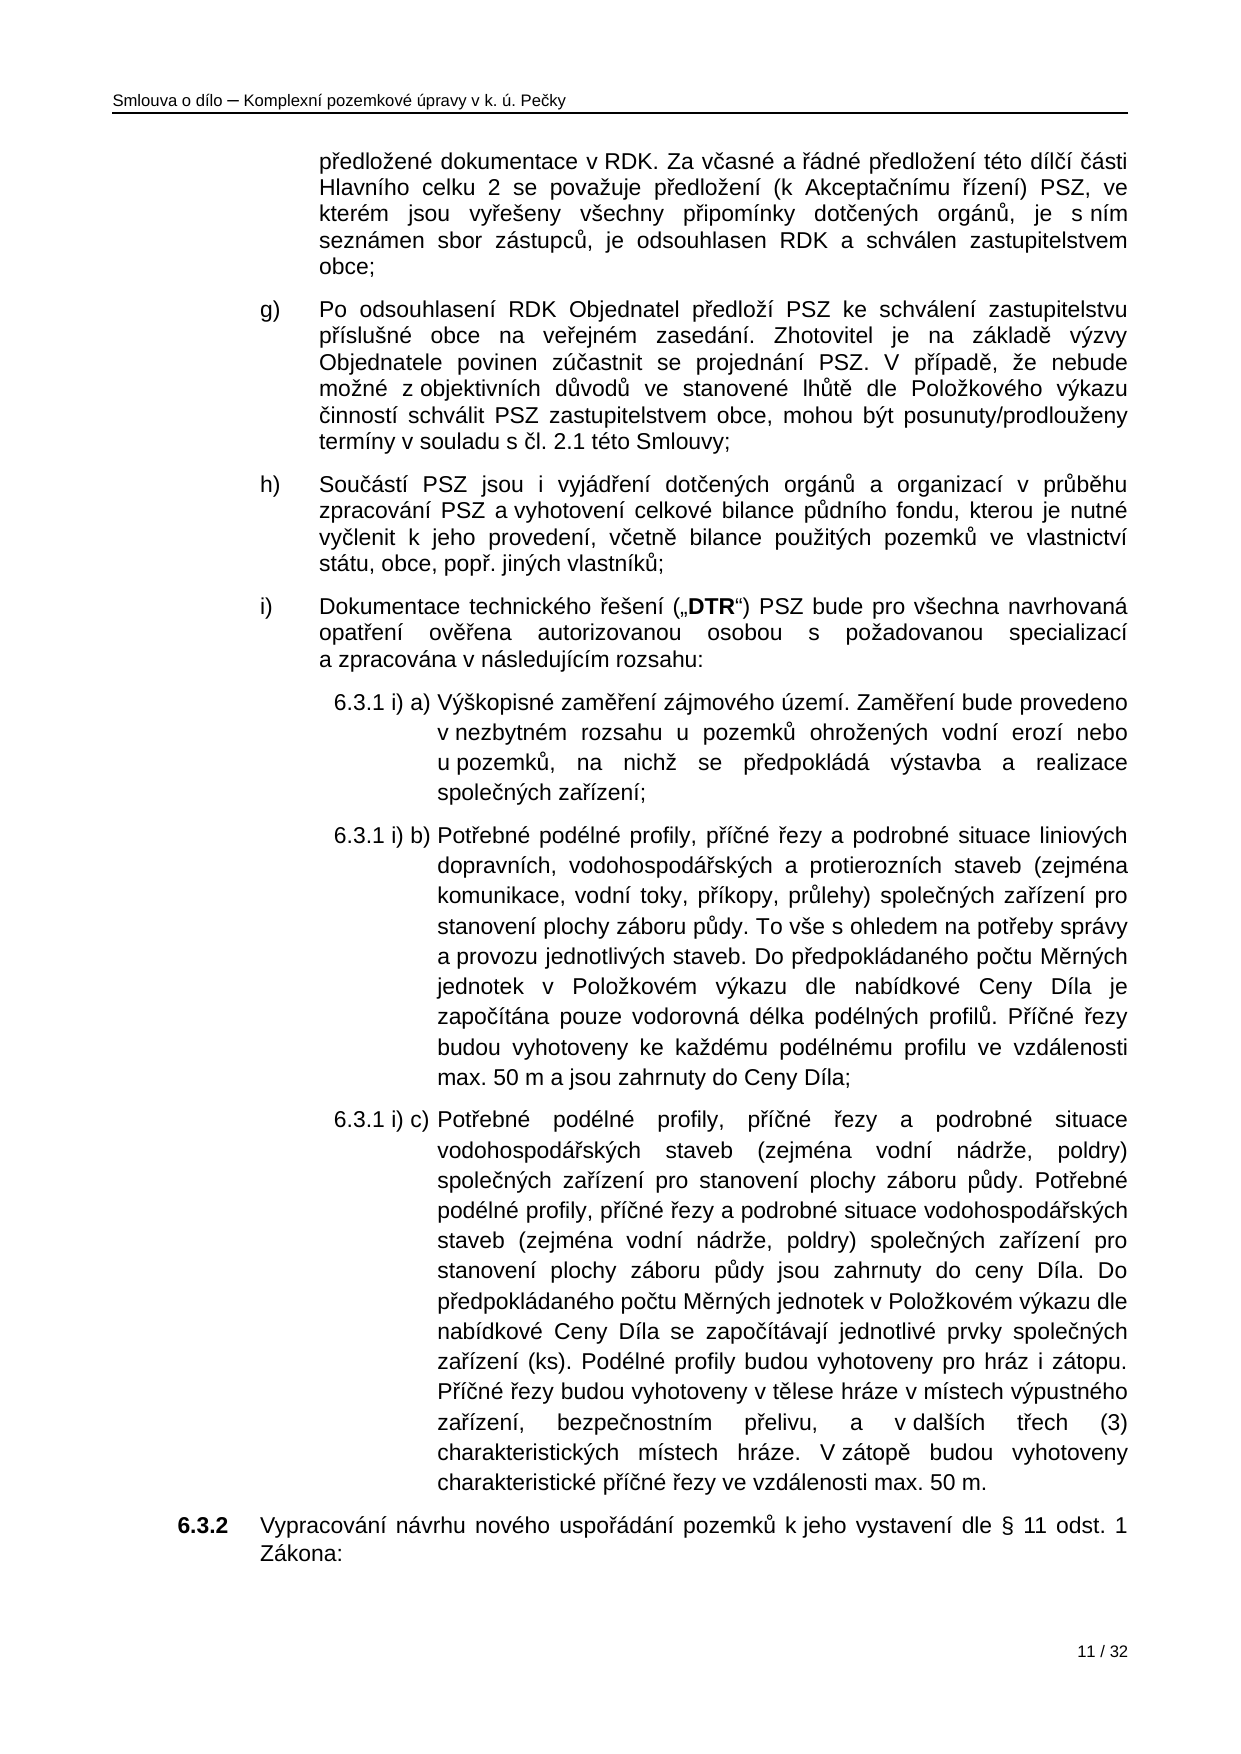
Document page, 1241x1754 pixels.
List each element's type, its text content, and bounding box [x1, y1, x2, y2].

list Potřebné podélné profily, příčné řezy a podrobné situace liniových dopravních, vodohospodářských a protierozních staveb (zejména komunikace, vodní toky, příkopy, průlehy) společných zařízení pro stanovení plochy záboru půdy. To vše s ohledem na potřeby správy a provozu jednotlivých staveb. Do předpokládaného počtu Měrných jednotek v Položkovém výkazu dle nabídkové Ceny Díla je započítána pouze vodorovná délka podélných profilů. Příčné řezy budou vyhotoveny ke každému podélnému profilu ve vzdálenosti max. 50 m a jsou zahrnuty do Ceny Díla; [334, 822, 1128, 1090]
list Po odsouhlasení RDK Objednatel předloží PSZ ke schválení zastupitelstvu příslušné obce na veřejném zasedání. Zhotovitel je na základě výzvy Objednatele povinen zúčastnit se projednání PSZ. V případě, že nebude možné z objektivních důvodů ve stanovené lhůtě dle Položkového výkazu činností schválit PSZ zastupitelstvem obce, mohou být posunuty/prodlouženy termíny v souladu s čl. 2.1 této Smlouvy; [260, 296, 1128, 454]
list Výškopisné zaměření zájmového území. Zaměření bude provedeno v nezbytném rozsahu u pozemků ohrožených vodní erozí nebo u pozemků, na nichž se předpokládá výstavba a realizace společných zařízení; [334, 689, 1128, 806]
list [260, 148, 1128, 279]
list Součástí PSZ jsou i vyjádření dotčených orgánů a organizací v průběhu zpracování PSZ a vyhotovení celkové bilance půdního fondu, kterou je nutné vyčlenit k jeho provedení, včetně bilance použitých pozemků ve vlastnictví státu, obce, popř. jiných vlastníků; [260, 471, 1128, 576]
list Potřebné podélné profily, příčné řezy a podrobné situace vodohospodářských staveb (zejména vodní nádrže, poldry) společných zařízení pro stanovení plochy záboru půdy. Potřebné podélné profily, příčné řezy a podrobné situace vodohospodářských staveb (zejména vodní nádrže, poldry) společných zařízení pro stanovení plochy záboru půdy jsou zahrnuty do ceny Díla. Do předpokládaného počtu Měrných jednotek v Položkovém výkazu dle nabídkové Ceny Díla se započítávají jednotlivé prvky společných zařízení (ks). Podélné profily budou vyhotoveny pro hráz i zátopu. Příčné řezy budou vyhotoveny v tělese hráze v místech výpustného zařízení, bezpečnostním přelivu, a v dalších třech (3) charakteristických místech hráze. V zátopě budou vyhotoveny charakteristické příčné řezy ve vzdálenosti max. 50 m. [334, 1106, 1128, 1495]
list Dokumentace technického řešení („DTR“) PSZ bude pro všechna navrhovaná opatření ověřena autorizovanou osobou s požadovanou specializací a zpracována v následujícím rozsahu: [260, 593, 1128, 672]
text Vypracování návrhu nového uspořádání pozemků k jeho vystavení dle § 11 odst. 1 Zákona: [177, 1512, 1128, 1566]
